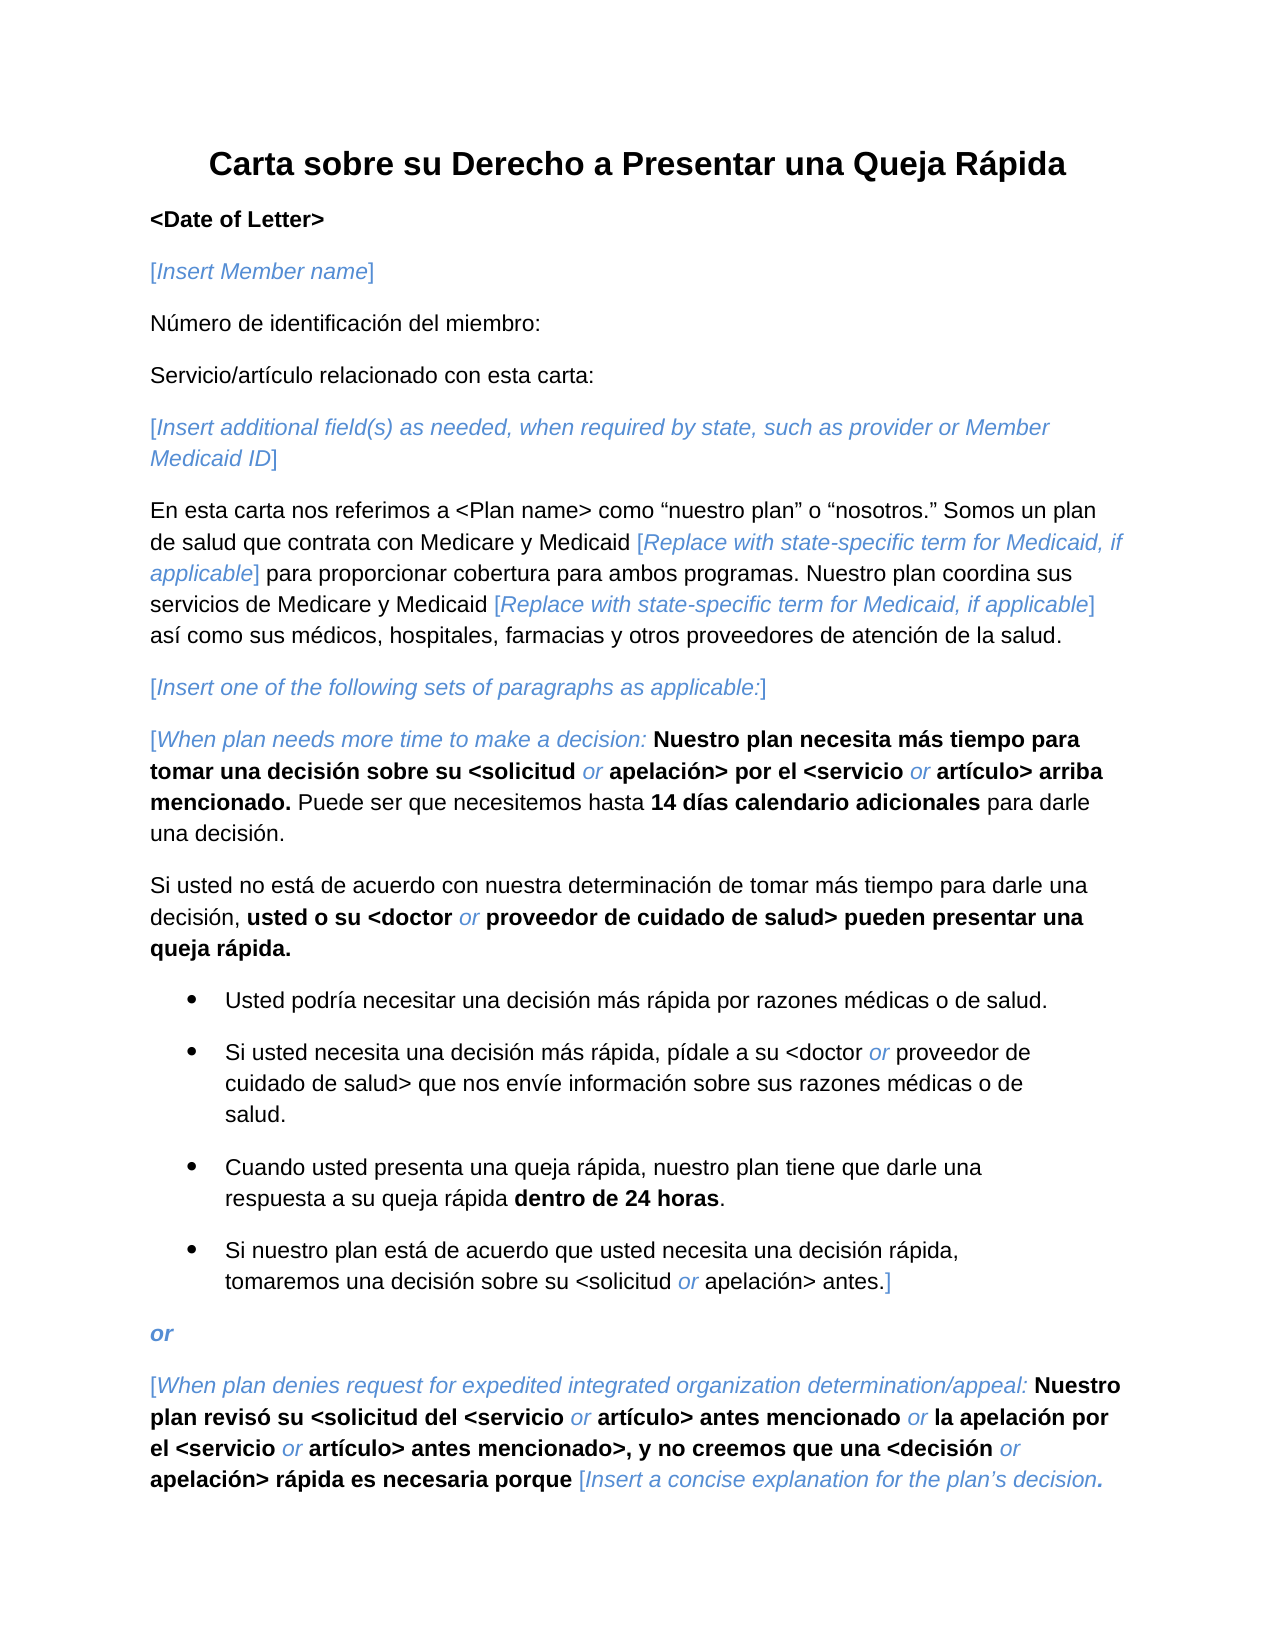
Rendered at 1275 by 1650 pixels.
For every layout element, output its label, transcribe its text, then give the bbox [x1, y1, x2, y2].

text [Insert one of the following sets of paragraphs as applicable:] [150, 671, 1125, 702]
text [150, 1369, 1125, 1494]
text <Date of Letter> [150, 202, 1125, 233]
text En esta carta nos referimos a <Plan name> como “nuestro plan” o “nosotros.” Somos un plan de salud que contrata con Medicare y Medicaid [Replace with state-specific term for Medicaid, if applicable] para proporcionar cobertura para ambos programas. Nuestro plan coordina sus servicios de Medicare y Medicaid [Replace with state-specific term for Medicaid, if applicable] así como sus médicos, hospitales, farmacias y otros proveedores de atención de la salud. [150, 494, 1125, 650]
text [Insert Member name] [150, 254, 1125, 285]
text [When plan needs more time to make a decision: Nuestro plan necesita más tiempo para tomar una decisión sobre su <solicitud or apelación> por el <servicio or artículo> arriba mencionado. Puede ser que necesitemos hasta 14 días calendario adicionales para darle una decisión. [150, 723, 1125, 848]
text Carta sobre su Derecho a Presentar una Queja Rápida [150, 150, 1125, 181]
list Si nuestro plan está de acuerdo que usted necesita una decisión rápida, tomaremos una decisión sobre su <solicitud or apelación> antes.] [187, 1233, 1050, 1296]
list Cuando usted presenta una queja rápida, nuestro plan tiene que darle una respuesta a su queja rápida dentro de 24 horas. [187, 1150, 1050, 1212]
text Número de identificación del miembro: [150, 306, 1125, 337]
list Si usted necesita una decisión más rápida, pídale a su <doctor or proveedor de cuidado de salud> que nos envíe información sobre sus razones médicas o de salud. [187, 1035, 1050, 1129]
text [Insert additional field(s) as needed, when required by state, such as provider or Member Medicaid ID] [150, 410, 1125, 473]
text Servicio/artículo relacionado con esta carta: [150, 358, 1125, 389]
text Si usted no está de acuerdo con nuestra determinación de tomar más tiempo para darle una decisión, usted o su <doctor or proveedor de cuidado de salud> pueden presentar una queja rápida. [150, 869, 1125, 962]
list Usted podría necesitar una decisión más rápida por razones médicas o de salud. [187, 983, 1050, 1014]
text or [150, 1317, 1125, 1348]
